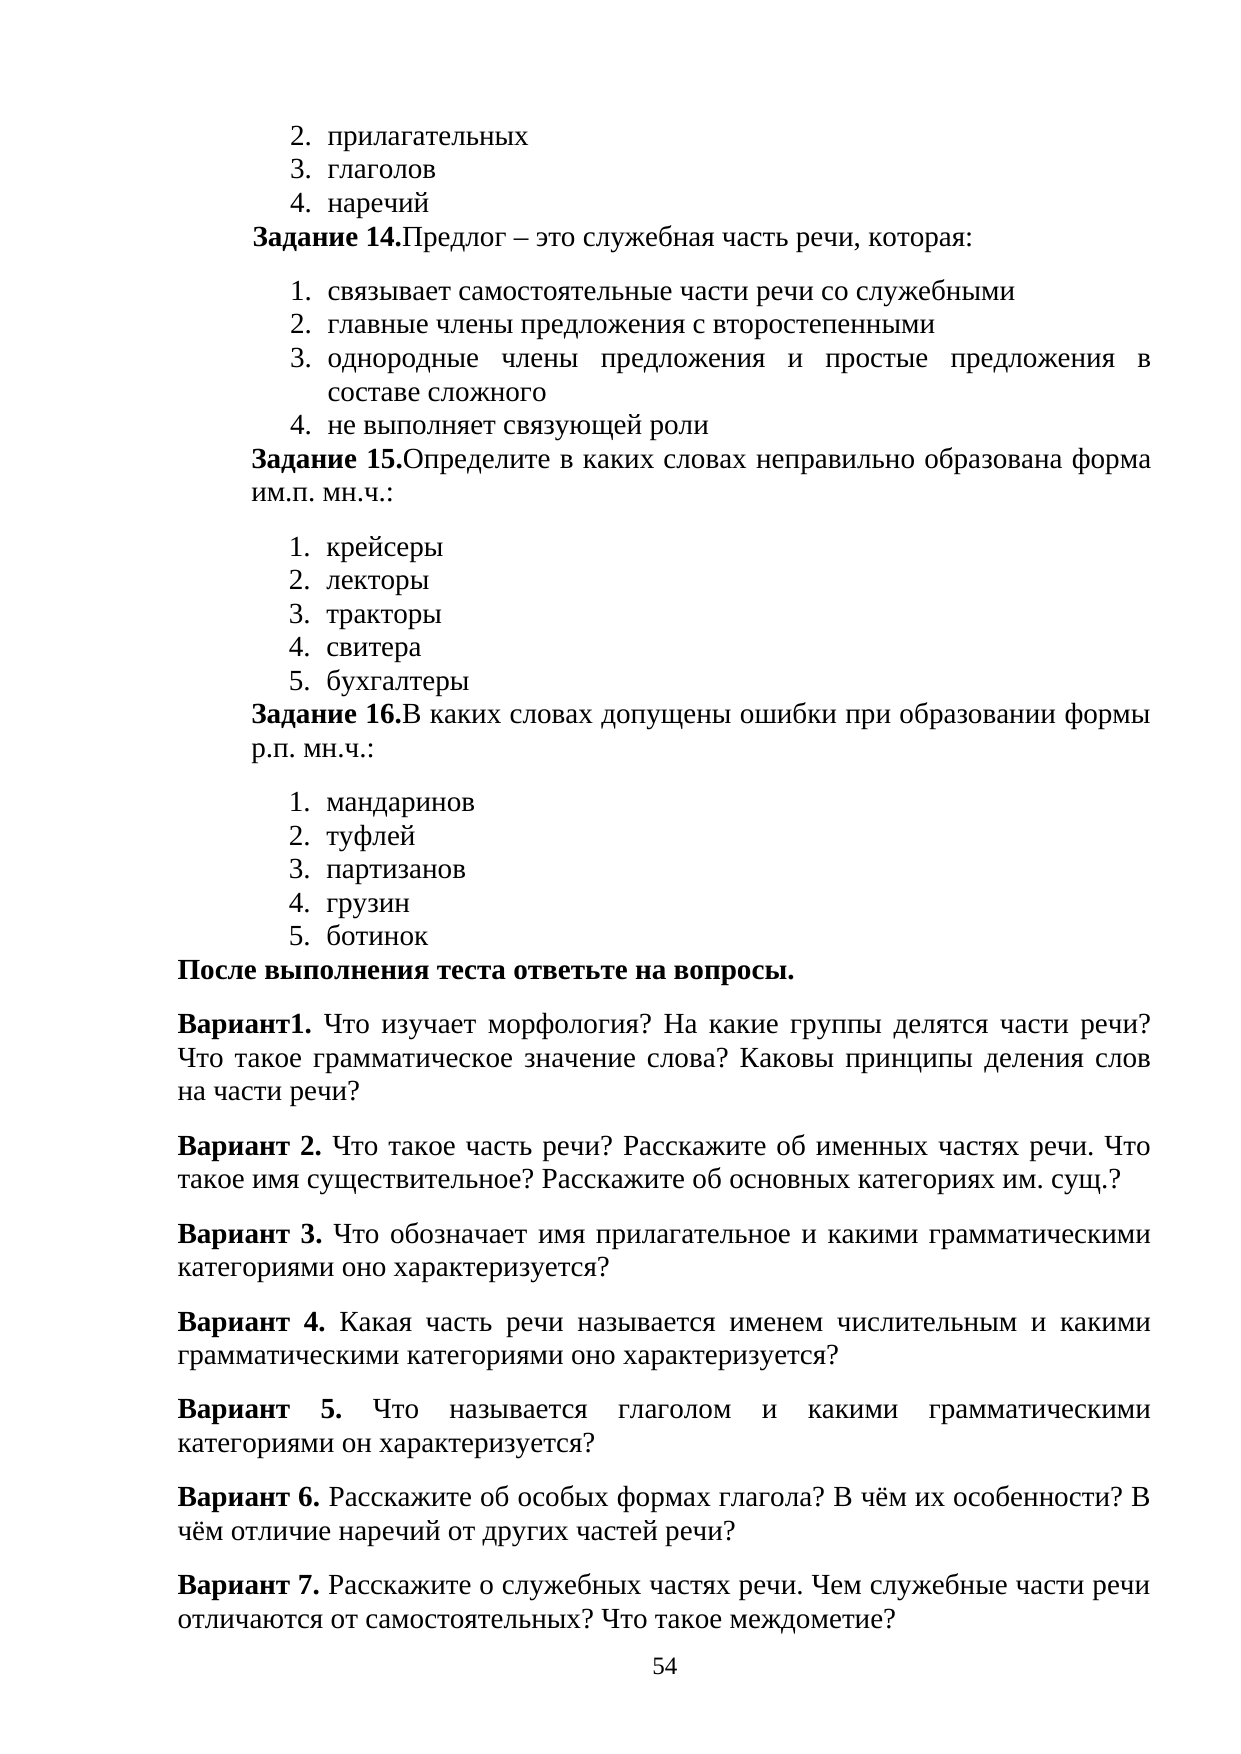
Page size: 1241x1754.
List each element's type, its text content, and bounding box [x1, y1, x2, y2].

text Задание 16.В каких словах допущены ошибки при образовании формы р.п. мн.ч.: [251, 696, 1152, 763]
list наречий [290, 185, 1152, 219]
list крейсеры [288, 529, 1152, 562]
list главные члены предложения с второстепенными [290, 307, 1152, 340]
list грузин [288, 885, 1152, 918]
text Вариант 6. Расскажите об особых формах глагола? В чём их особенности? В чём отличие наречий от других частей речи? [177, 1479, 1152, 1547]
text Задание 14.Предлог – это служебная часть речи, которая: [252, 219, 1152, 252]
list глаголов [290, 152, 1152, 185]
list тракторы [288, 596, 1152, 629]
list связывает самостоятельные части речи со служебными [290, 273, 1152, 307]
list бухгалтеры [288, 663, 1152, 696]
list партизанов [288, 851, 1152, 885]
text После выполнения теста ответьте на вопросы. [177, 952, 1152, 986]
list прилагательных [290, 118, 1152, 152]
text Вариант 5. Что называется глаголом и какими грамматическими категориями он характеризуется? [177, 1392, 1152, 1459]
list не выполняет связующей роли [290, 407, 1152, 441]
text Вариант1. Что изучает морфология? На какие группы делятся части речи? Что такое грамматическое значение слова? Каковы принципы деления слов на части речи? [177, 1006, 1152, 1107]
list однородные члены предложения и простые предложения в составе сложного [290, 340, 1152, 407]
list ботинок [288, 918, 1152, 952]
list туфлей [288, 818, 1152, 851]
text Вариант 2. Что такое часть речи? Расскажите об именных частях речи. Что такое имя существительное? Расскажите об основных категориях им. сущ.? [177, 1128, 1152, 1195]
list лекторы [288, 562, 1152, 596]
text Вариант 3. Что обозначает имя прилагательное и какими грамматическими категориями оно характеризуется? [177, 1216, 1152, 1283]
list мандаринов [288, 784, 1152, 818]
text Вариант 7. Расскажите о служебных частях речи. Чем служебные части речи отличаются от самостоятельных? Что такое междометие? [177, 1567, 1152, 1634]
list свитера [288, 629, 1152, 663]
text Вариант 4. Какая часть речи называется именем числительным и какими грамматическими категориями оно характеризуется? [177, 1304, 1152, 1371]
text Задание 15.Определите в каких словах неправильно образована форма им.п. мн.ч.: [251, 441, 1152, 508]
